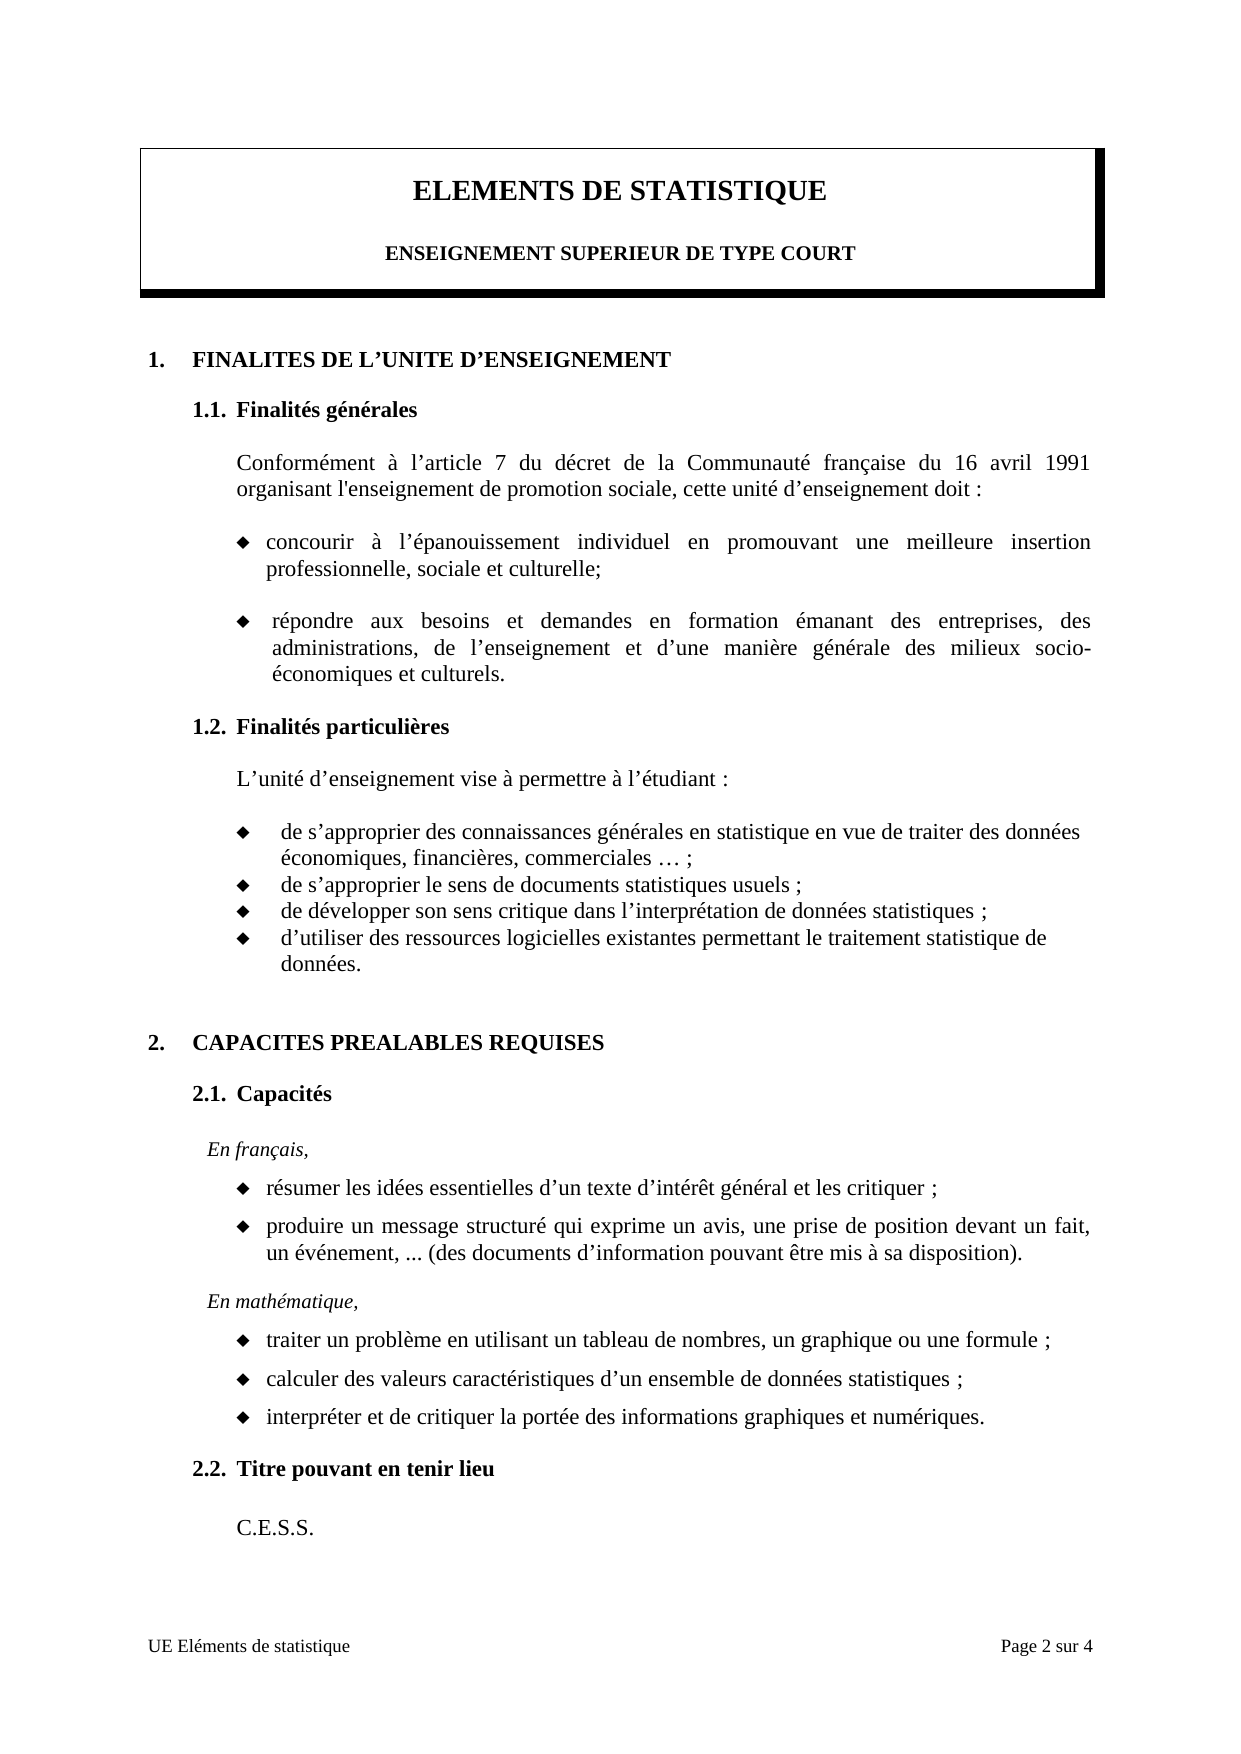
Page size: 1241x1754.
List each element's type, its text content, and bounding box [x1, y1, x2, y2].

text 2. CAPACITES PREALABLES REQUISES [148, 1029, 1092, 1055]
subtitle 2.2. Titre pouvant en tenir lieu [192, 1455, 1092, 1481]
text C.E.S.S. [236, 1514, 1092, 1540]
list de développer son sens critique dans l’interprétation de données statistiques ; [236, 897, 1092, 923]
list de s’approprier des connaissances générales en statistique en vue de traiter des données économiques, financières, commerciales … ; [236, 818, 1092, 871]
subtitle 2.1. Capacités [192, 1080, 1092, 1107]
list résumer les idées essentielles d’un texte d’intérêt général et les critiquer ; [236, 1173, 1092, 1200]
list de s’approprier le sens de documents statistiques usuels ; [236, 871, 1092, 897]
text 1.1. Finalités générales [192, 396, 1092, 423]
text Conformément à l’article 7 du décret de la Communauté française du 16 avril 1991 organisant l'enseignement de promotion sociale, cette unité d’enseignement doit : [236, 449, 1092, 502]
list calculer des valeurs caractéristiques d’un ensemble de données statistiques ; [236, 1364, 1092, 1391]
subtitle L’unité d’enseignement vise à permettre à l’étudiant : [236, 765, 1092, 792]
list concourir à l’épanouissement individuel en promouvant une meilleure insertion professionnelle, sociale et culturelle; [236, 528, 1092, 581]
text En français, [207, 1137, 1092, 1161]
list répondre aux besoins et demandes en formation émanant des entreprises, des administrations, de l’enseignement et d’une manière générale des milieux socio-économiques et culturels. [236, 607, 1092, 686]
list interpréter et de critiquer la portée des informations graphiques et numériques. [236, 1403, 1092, 1430]
text En mathématique, [207, 1289, 1092, 1313]
list d’utiliser des ressources logicielles existantes permettant le traitement statistique de données. [236, 923, 1092, 976]
list traiter un problème en utilisant un tableau de nombres, un graphique ou une formule ; [236, 1326, 1092, 1352]
list produire un message structuré qui exprime un avis, une prise de position devant un fait, un événement, ... (des documents d’information pouvant être mis à sa disposition). [236, 1212, 1092, 1265]
table_header ELEMENTS DE STATISTIQUE ENSEIGNEMENT SUPERIEUR DE TYPE COURT [141, 149, 1095, 288]
text 1.2. Finalités particulières [192, 713, 1092, 739]
text 1. FINALITES DE L’UNITE D’ENSEIGNEMENT [148, 346, 1092, 372]
